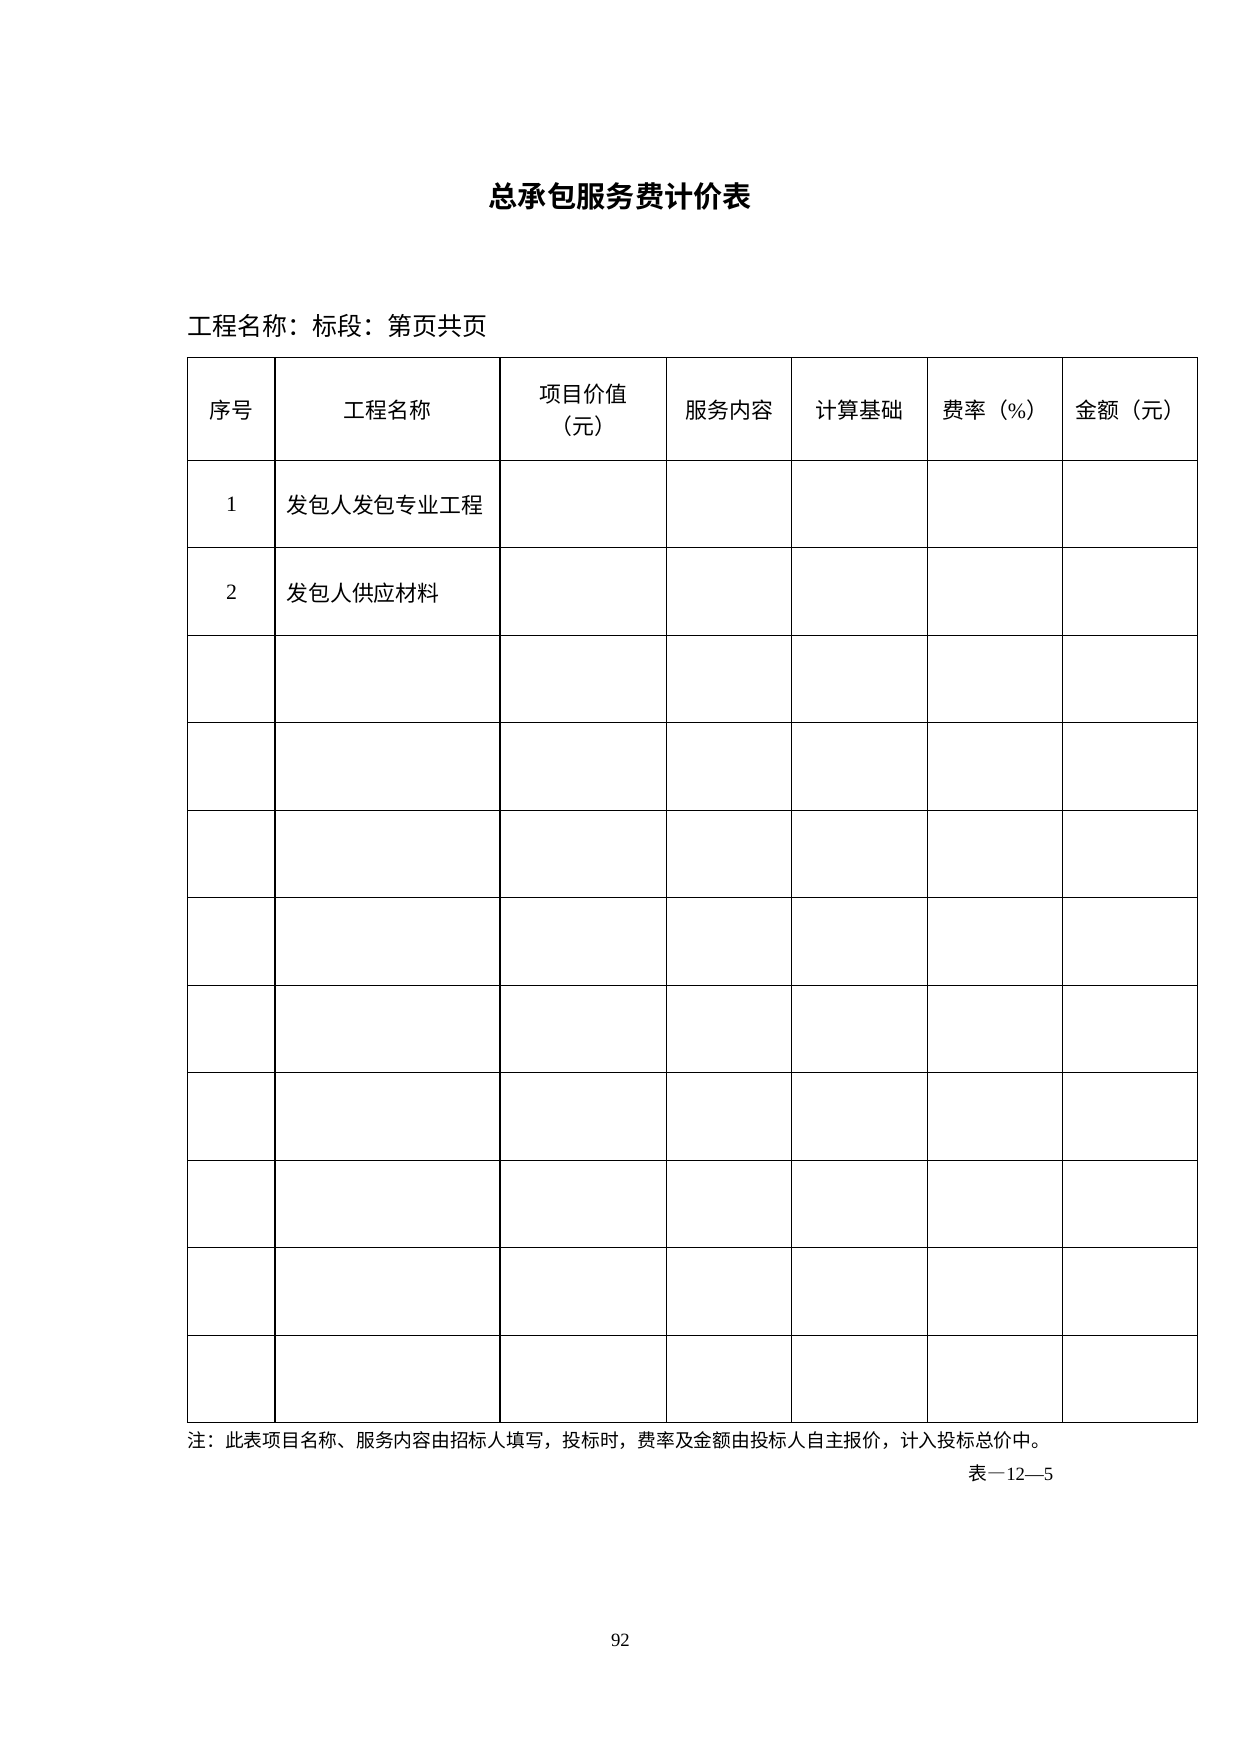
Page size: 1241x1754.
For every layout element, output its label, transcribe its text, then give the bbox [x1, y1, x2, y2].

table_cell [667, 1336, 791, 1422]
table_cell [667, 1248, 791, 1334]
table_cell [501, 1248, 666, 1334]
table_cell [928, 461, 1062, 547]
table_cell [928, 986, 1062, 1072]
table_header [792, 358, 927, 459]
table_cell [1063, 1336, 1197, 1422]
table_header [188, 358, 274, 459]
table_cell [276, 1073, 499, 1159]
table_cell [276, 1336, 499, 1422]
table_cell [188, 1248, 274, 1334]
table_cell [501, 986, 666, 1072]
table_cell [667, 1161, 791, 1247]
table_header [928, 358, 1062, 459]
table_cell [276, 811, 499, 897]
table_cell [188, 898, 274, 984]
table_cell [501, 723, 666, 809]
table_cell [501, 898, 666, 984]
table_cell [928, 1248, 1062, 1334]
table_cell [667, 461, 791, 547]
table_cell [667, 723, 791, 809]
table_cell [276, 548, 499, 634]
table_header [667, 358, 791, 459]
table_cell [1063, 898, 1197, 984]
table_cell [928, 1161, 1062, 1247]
text 注：此表项目名称、服务内容由招标人填写，投标时，费率及金额由投标人自主报价，计入投标总价中。 [187, 1423, 1053, 1456]
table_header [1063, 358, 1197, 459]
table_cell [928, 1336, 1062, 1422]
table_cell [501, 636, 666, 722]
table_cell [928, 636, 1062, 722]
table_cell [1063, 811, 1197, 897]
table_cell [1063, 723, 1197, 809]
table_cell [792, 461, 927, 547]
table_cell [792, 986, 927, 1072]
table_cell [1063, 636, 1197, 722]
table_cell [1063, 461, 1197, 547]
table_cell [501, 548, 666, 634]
text 表—12—5 [187, 1456, 1053, 1488]
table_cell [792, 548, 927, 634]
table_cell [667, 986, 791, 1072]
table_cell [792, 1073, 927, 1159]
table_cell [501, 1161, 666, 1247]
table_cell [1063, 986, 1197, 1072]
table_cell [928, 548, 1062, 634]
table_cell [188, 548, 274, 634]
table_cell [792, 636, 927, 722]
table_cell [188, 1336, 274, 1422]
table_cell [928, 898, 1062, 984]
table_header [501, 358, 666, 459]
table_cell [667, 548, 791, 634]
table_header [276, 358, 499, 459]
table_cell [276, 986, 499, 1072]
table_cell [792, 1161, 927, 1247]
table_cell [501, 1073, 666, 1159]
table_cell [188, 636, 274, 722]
text 工程名称：标段：第页共页 [187, 292, 1053, 357]
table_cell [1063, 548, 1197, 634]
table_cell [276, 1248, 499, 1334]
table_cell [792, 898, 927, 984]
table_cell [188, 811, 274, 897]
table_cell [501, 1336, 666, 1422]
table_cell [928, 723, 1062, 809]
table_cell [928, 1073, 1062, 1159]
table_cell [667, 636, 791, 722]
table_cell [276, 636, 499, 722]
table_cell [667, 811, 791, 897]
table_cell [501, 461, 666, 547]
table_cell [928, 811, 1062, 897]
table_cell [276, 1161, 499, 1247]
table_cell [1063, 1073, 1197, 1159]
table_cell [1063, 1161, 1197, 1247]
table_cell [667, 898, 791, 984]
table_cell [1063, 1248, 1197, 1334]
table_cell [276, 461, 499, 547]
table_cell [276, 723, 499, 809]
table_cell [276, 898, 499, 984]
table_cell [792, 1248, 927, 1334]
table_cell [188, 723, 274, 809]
subtitle 总承包服务费计价表 [187, 162, 1053, 227]
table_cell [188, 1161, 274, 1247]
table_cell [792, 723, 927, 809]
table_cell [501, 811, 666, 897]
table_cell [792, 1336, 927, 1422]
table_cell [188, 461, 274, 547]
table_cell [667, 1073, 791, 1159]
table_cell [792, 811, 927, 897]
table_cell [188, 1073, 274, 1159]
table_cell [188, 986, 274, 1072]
